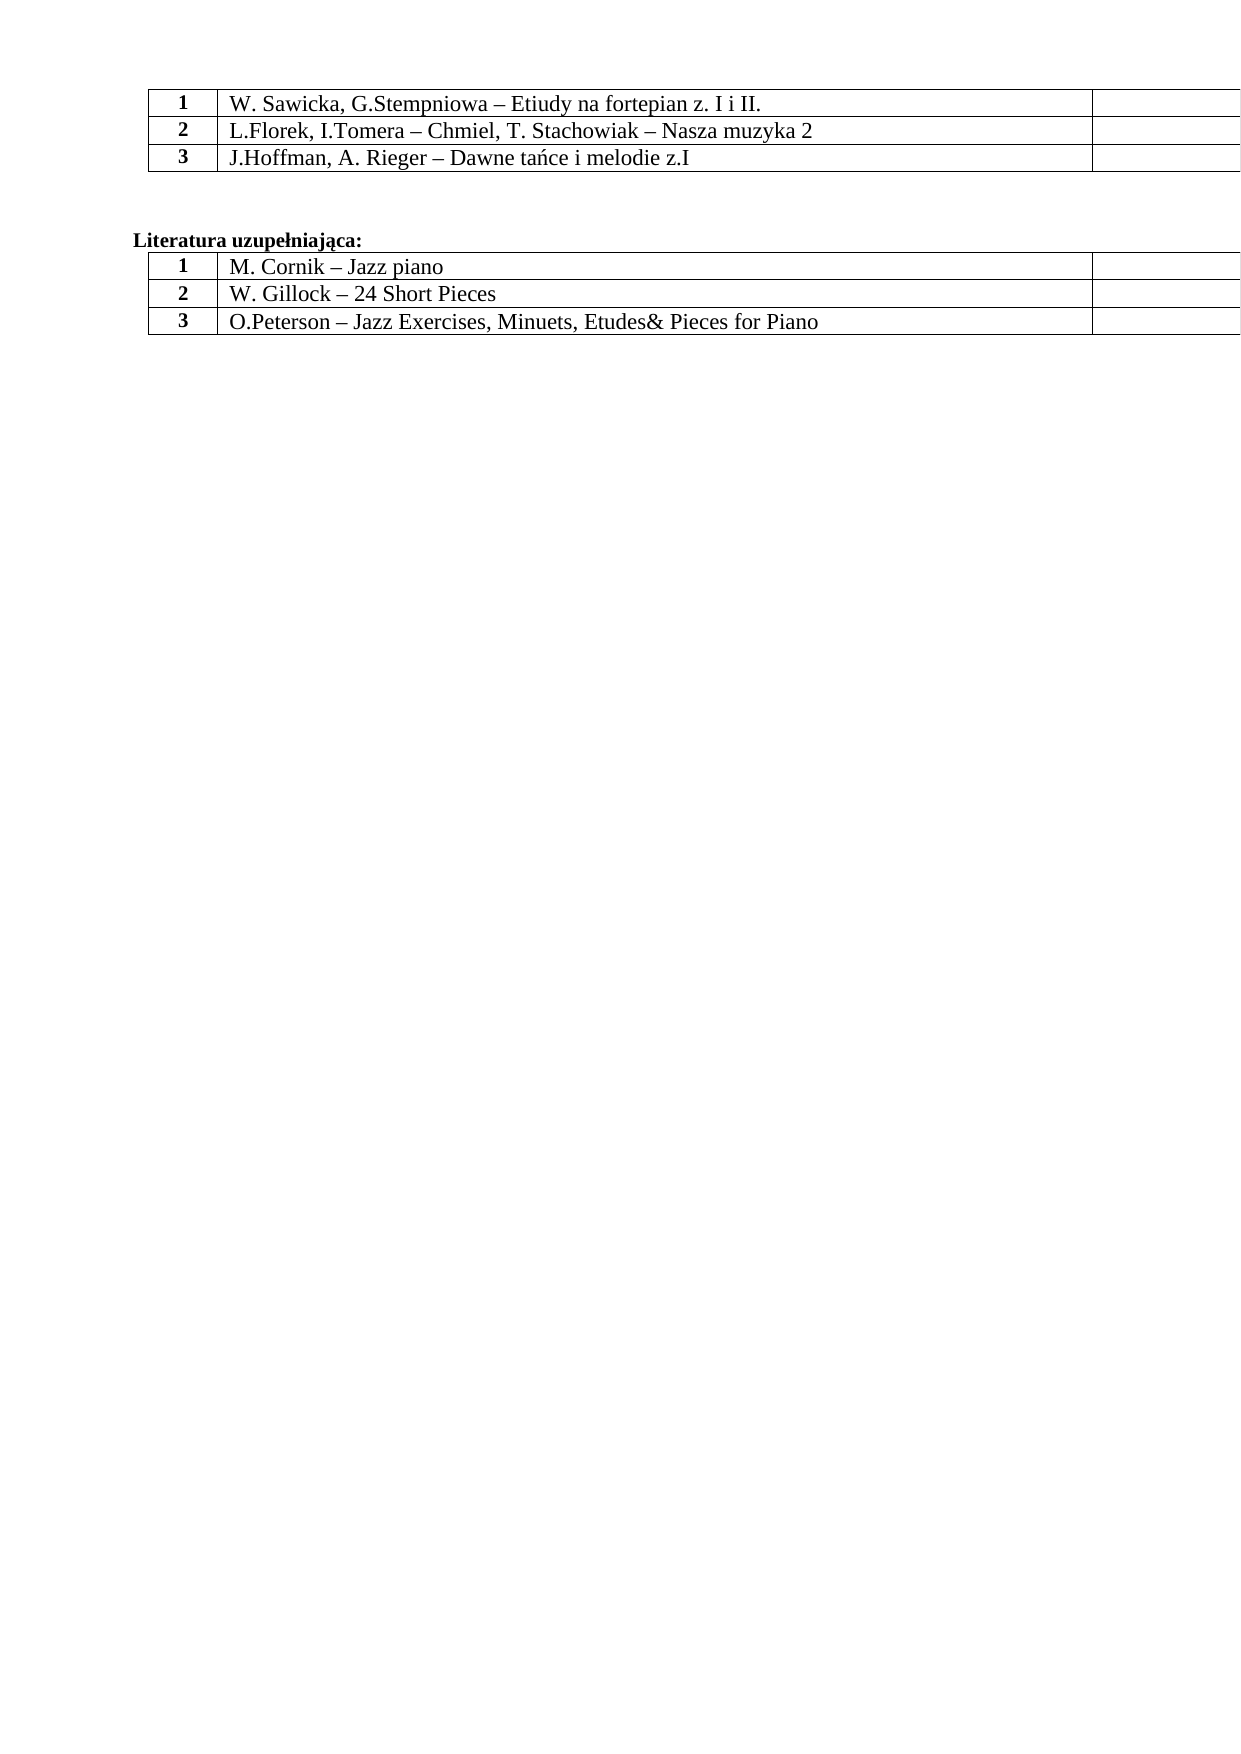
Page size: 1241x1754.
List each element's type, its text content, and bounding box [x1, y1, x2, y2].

table_cell O.Peterson – Jazz Exercises, Minuets, Etudes& Pieces for Piano [218, 308, 1092, 334]
table_cell 2 [149, 280, 217, 307]
table_cell J.Hoffman, A. Rieger – Dawne tańce i melodie z.I [218, 145, 1092, 171]
table_cell 3 [149, 308, 217, 334]
table_cell [1093, 145, 1240, 171]
table_cell [1093, 117, 1240, 143]
text Literatura uzupełniająca: [133, 228, 1092, 252]
table_header [1093, 90, 1240, 116]
table_cell W. Gillock – 24 Short Pieces [218, 280, 1092, 307]
table_header M. Cornik – Jazz piano [218, 253, 1092, 279]
table_header [1093, 253, 1240, 279]
table_header W. Sawicka, G.Stempniowa – Etiudy na fortepian z. I i II. [218, 90, 1092, 116]
table_cell L.Florek, I.Tomera – Chmiel, T. Stachowiak – Nasza muzyka 2 [218, 117, 1092, 143]
table_cell 3 [149, 145, 217, 171]
table_cell [1093, 308, 1240, 334]
table_header 1 [149, 253, 217, 279]
table_header 1 [149, 90, 217, 116]
table_cell [1093, 280, 1240, 307]
table_cell 2 [149, 117, 217, 143]
